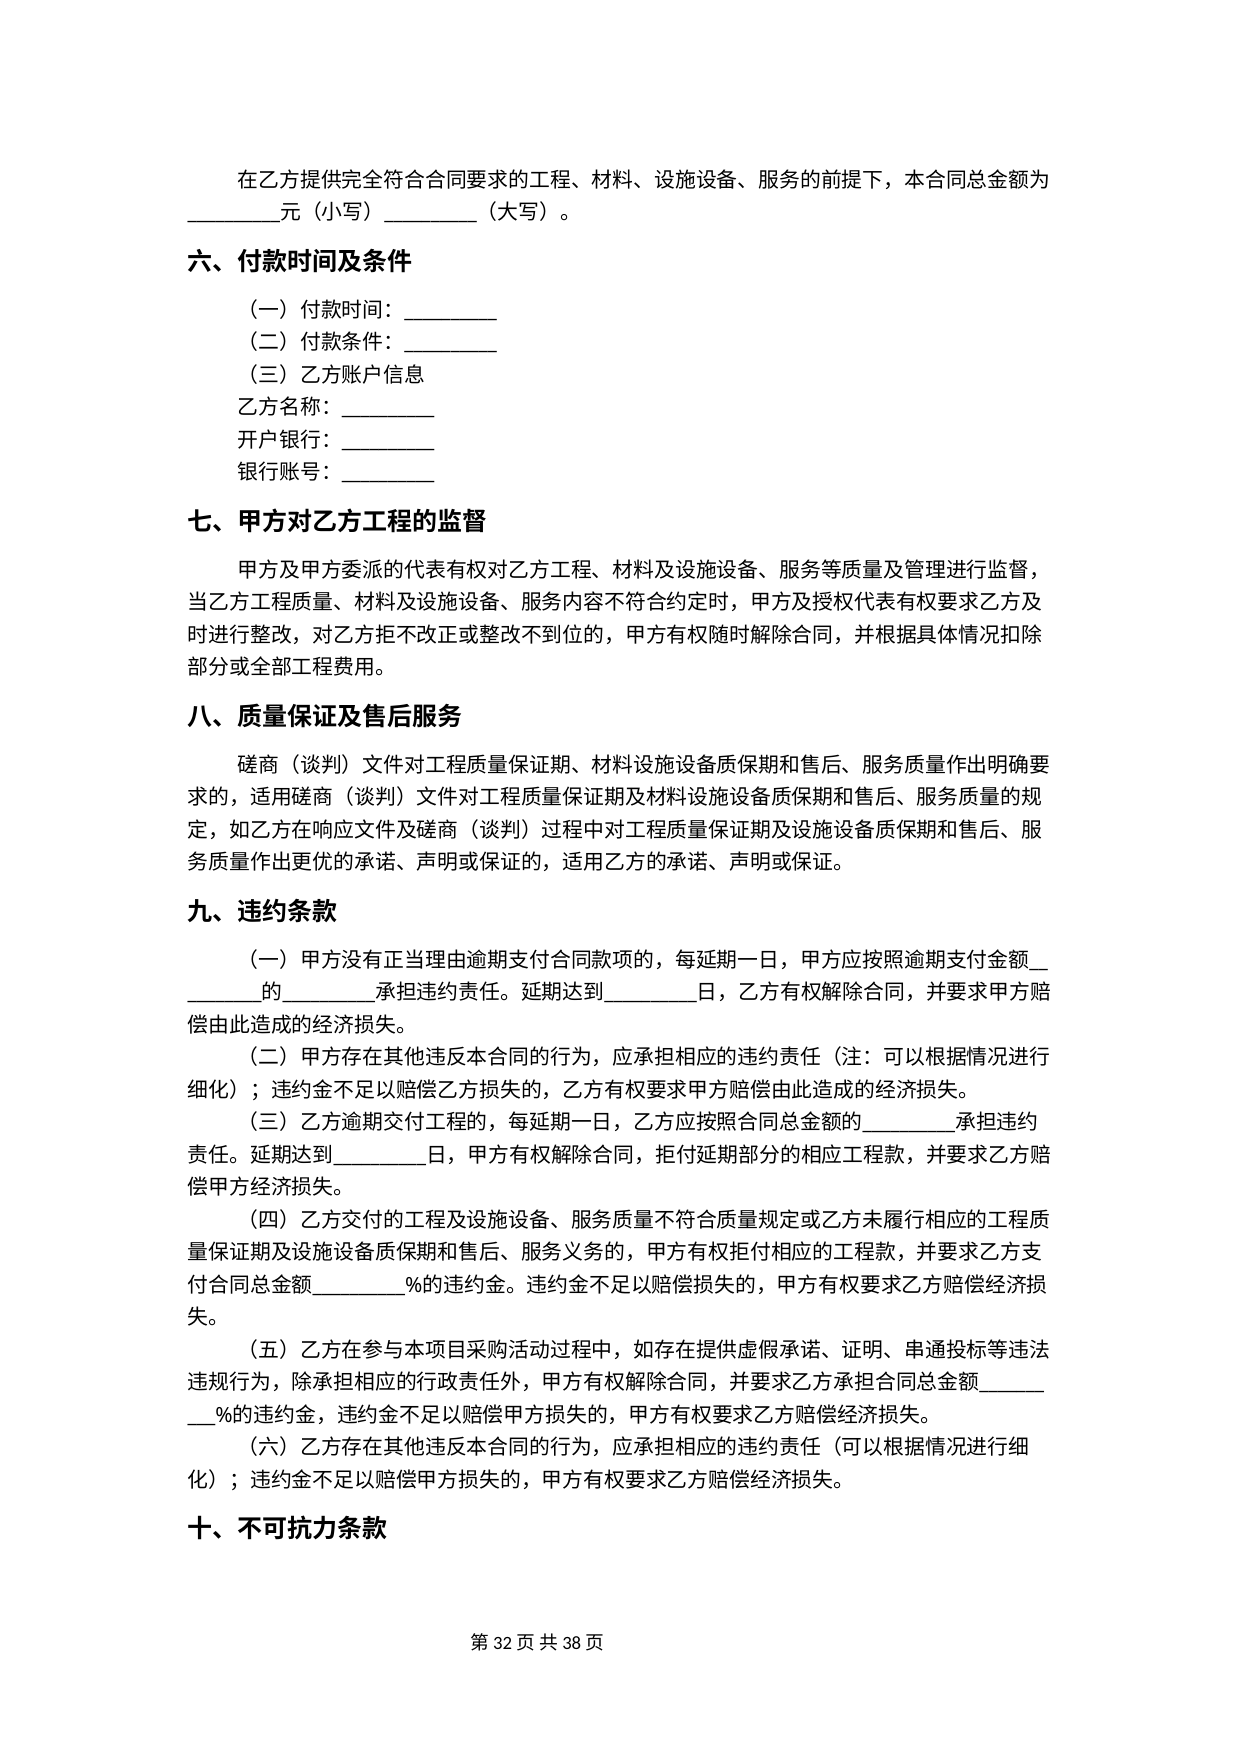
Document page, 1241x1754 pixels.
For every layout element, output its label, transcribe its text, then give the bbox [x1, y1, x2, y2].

text （四）乙方交付的工程及设施设备、服务质量不符合质量规定或乙方未履行相应的工程质量保证期及设施设备质保期和售后、服务义务的，甲方有权拒付相应的工程款，并要求乙方支付合同总金额__________%的违约金。违约金不足以赔偿损失的，甲方有权要求乙方赔偿经济损失。 [187, 1202, 1053, 1332]
text 在乙方提供完全符合合同要求的工程、材料、设施设备、服务的前提下，本合同总金额为__________元（小写）__________（大写）。 [187, 162, 1053, 227]
text （三）乙方逾期交付工程的，每延期一日，乙方应按照合同总金额的__________承担违约责任。延期达到__________日，甲方有权解除合同，拒付延期部分的相应工程款，并要求乙方赔偿甲方经济损失。 [187, 1104, 1053, 1202]
text 八、质量保证及售后服务 [187, 682, 1053, 747]
text （一）付款时间：__________ [187, 292, 1053, 324]
text 乙方名称：__________ [187, 389, 1053, 422]
text （二）甲方存在其他违反本合同的行为，应承担相应的违约责任（注：可以根据情况进行细化）；违约金不足以赔偿乙方损失的，乙方有权要求甲方赔偿由此造成的经济损失。 [187, 1039, 1053, 1104]
text 甲方及甲方委派的代表有权对乙方工程、材料及设施设备、服务等质量及管理进行监督，当乙方工程质量、材料及设施设备、服务内容不符合约定时，甲方及授权代表有权要求乙方及时进行整改，对乙方拒不改正或整改不到位的，甲方有权随时解除合同，并根据具体情况扣除部分或全部工程费用。 [187, 552, 1053, 682]
text 七、甲方对乙方工程的监督 [187, 487, 1053, 552]
text 磋商（谈判）文件对工程质量保证期、材料设施设备质保期和售后、服务质量作出明确要求的，适用磋商（谈判）文件对工程质量保证期及材料设施设备质保期和售后、服务质量的规定，如乙方在响应文件及磋商（谈判）过程中对工程质量保证期及设施设备质保期和售后、服务质量作出更优的承诺、声明或保证的，适用乙方的承诺、声明或保证。 [187, 747, 1053, 877]
text （六）乙方存在其他违反本合同的行为，应承担相应的违约责任（可以根据情况进行细化）；违约金不足以赔偿甲方损失的，甲方有权要求乙方赔偿经济损失。 [187, 1429, 1053, 1494]
text （五）乙方在参与本项目采购活动过程中，如存在提供虚假承诺、证明、串通投标等违法违规行为，除承担相应的行政责任外，甲方有权解除合同，并要求乙方承担合同总金额__________%的违约金，违约金不足以赔偿甲方损失的，甲方有权要求乙方赔偿经济损失。 [187, 1332, 1053, 1429]
text 十、不可抗力条款 [187, 1494, 1053, 1559]
text （三）乙方账户信息 [187, 357, 1053, 389]
text 六、付款时间及条件 [187, 227, 1053, 292]
text 九、违约条款 [187, 877, 1053, 942]
text 银行账号：__________ [187, 454, 1053, 487]
text 开户银行：__________ [187, 422, 1053, 454]
text （一）甲方没有正当理由逾期支付合同款项的，每延期一日，甲方应按照逾期支付金额__________的__________承担违约责任。延期达到__________日，乙方有权解除合同，并要求甲方赔偿由此造成的经济损失。 [187, 942, 1053, 1039]
text （二）付款条件：__________ [187, 324, 1053, 357]
